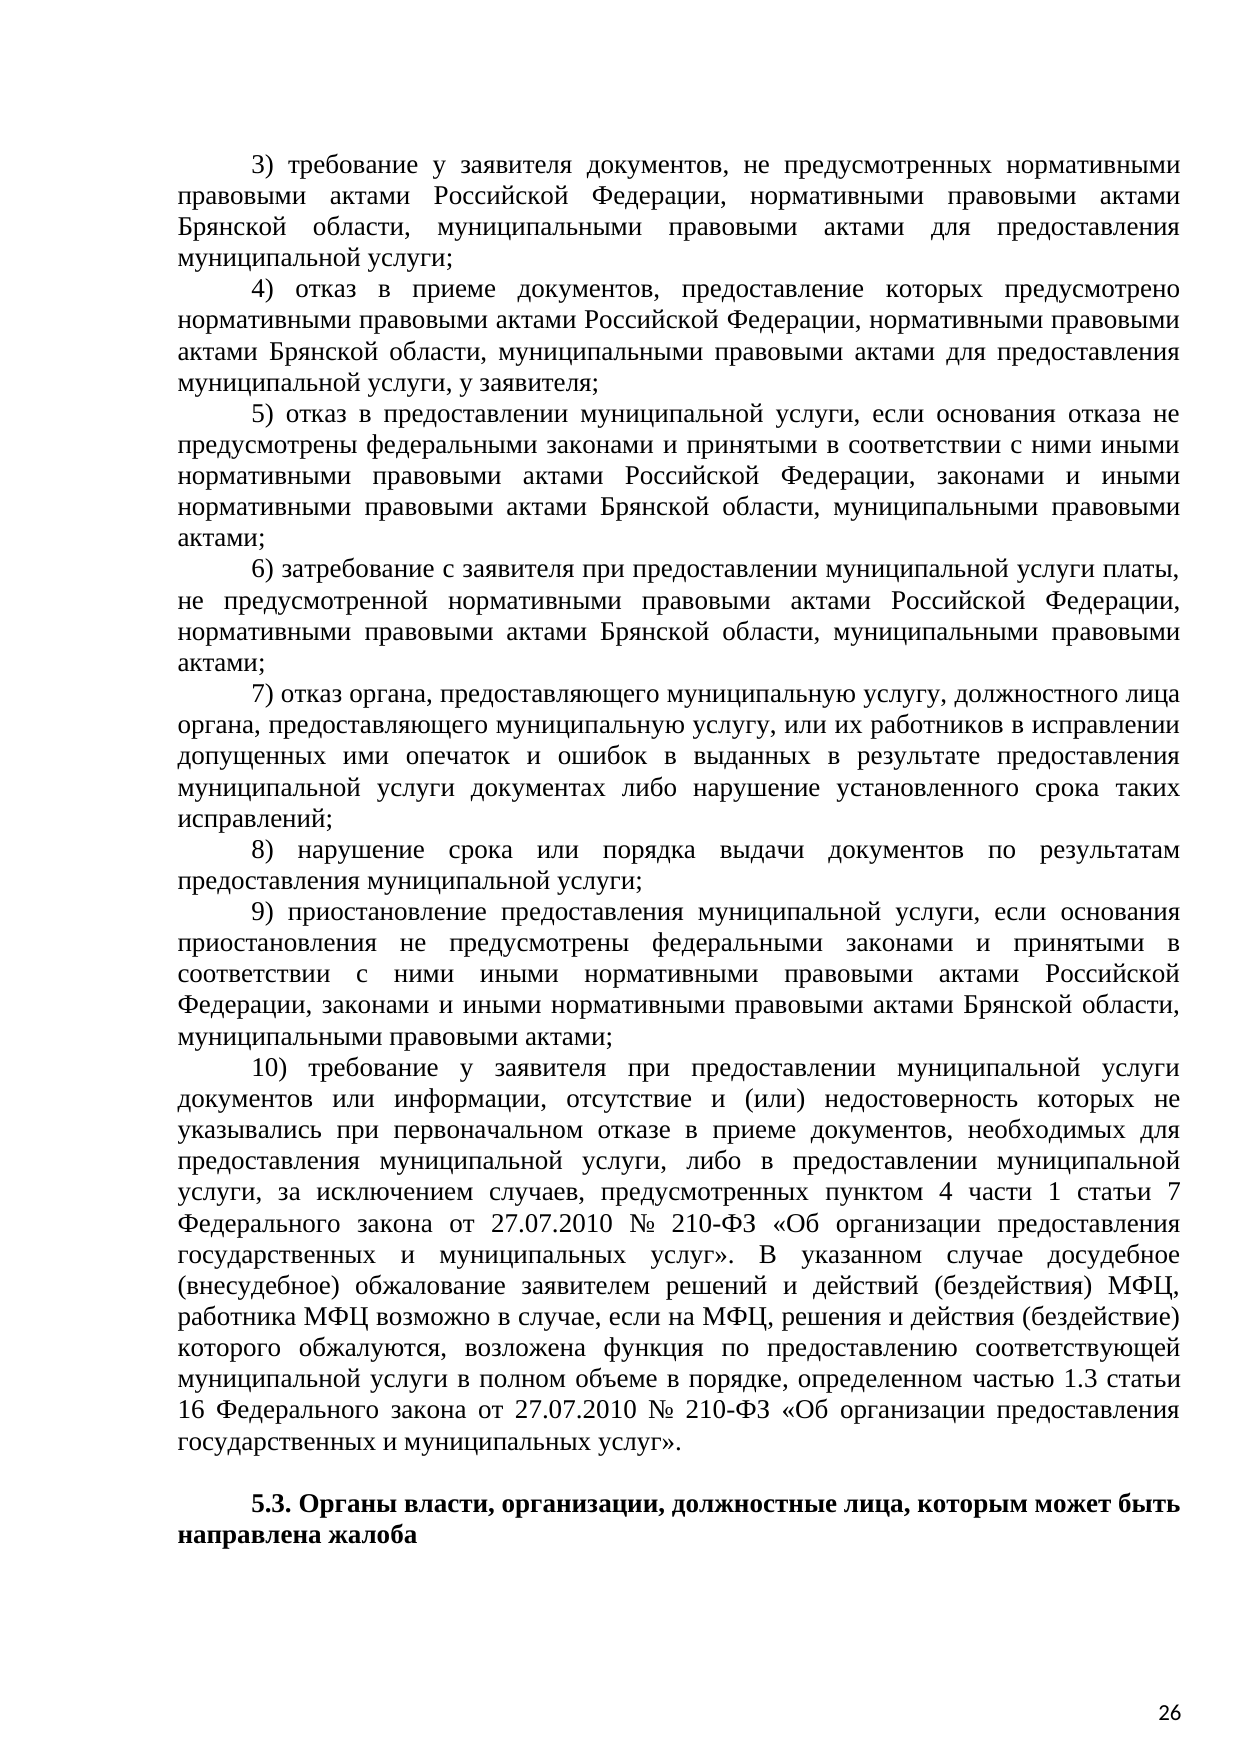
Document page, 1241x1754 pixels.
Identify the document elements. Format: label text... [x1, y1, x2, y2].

text 4) отказ в приеме документов, предоставление которых предусмотрено нормативными правовыми актами Российской Федерации, нормативными правовыми актами Брянской области, муниципальными правовыми актами для предоставления муниципальной услуги, у заявителя; [177, 272, 1181, 397]
text 8) нарушение срока или порядка выдачи документов по результатам предоставления муниципальной услуги; [177, 833, 1181, 895]
text 5.3. Органы власти, организации, должностные лица, которым может быть направлена жалоба [177, 1487, 1181, 1549]
text 10) требование у заявителя при предоставлении муниципальной услуги документов или информации, отсутствие и (или) недостоверность которых не указывались при первоначальном отказе в приеме документов, необходимых для предоставления муниципальной услуги, либо в предоставлении муниципальной услуги, за исключением случаев, предусмотренных пунктом 4 части 1 статьи 7 Федерального закона от 27.07.2010 № 210-ФЗ «Об организации предоставления государственных и муниципальных услуг». В указанном случае досудебное (внесудебное) обжалование заявителем решений и действий (бездействия) МФЦ, работника МФЦ возможно в случае, если на МФЦ, решения и действия (бездействие) которого обжалуются, возложена функция по предоставлению соответствующей муниципальной услуги в полном объеме в порядке, определенном частью 1.3 статьи 16 Федерального закона от 27.07.2010 № 210-ФЗ «Об организации предоставления государственных и муниципальных услуг». [177, 1051, 1181, 1456]
text 9) приостановление предоставления муниципальной услуги, если основания приостановления не предусмотрены федеральными законами и принятыми в соответствии с ними иными нормативными правовыми актами Российской Федерации, законами и иными нормативными правовыми актами Брянской области, муниципальными правовыми актами; [177, 895, 1181, 1051]
text 3) требование у заявителя документов, не предусмотренных нормативными правовыми актами Российской Федерации, нормативными правовыми актами Брянской области, муниципальными правовыми актами для предоставления муниципальной услуги; [177, 148, 1181, 272]
text 5) отказ в предоставлении муниципальной услуги, если основания отказа не предусмотрены федеральными законами и принятыми в соответствии с ними иными нормативными правовыми актами Российской Федерации, законами и иными нормативными правовыми актами Брянской области, муниципальными правовыми актами; [177, 397, 1181, 553]
text 7) отказ органа, предоставляющего муниципальную услугу, должностного лица органа, предоставляющего муниципальную услугу, или их работников в исправлении допущенных ими опечаток и ошибок в выданных в результате предоставления муниципальной услуги документах либо нарушение установленного срока таких исправлений; [177, 677, 1181, 833]
text 6) затребование с заявителя при предоставлении муниципальной услуги платы, не предусмотренной нормативными правовыми актами Российской Федерации, нормативными правовыми актами Брянской области, муниципальными правовыми актами; [177, 553, 1181, 677]
